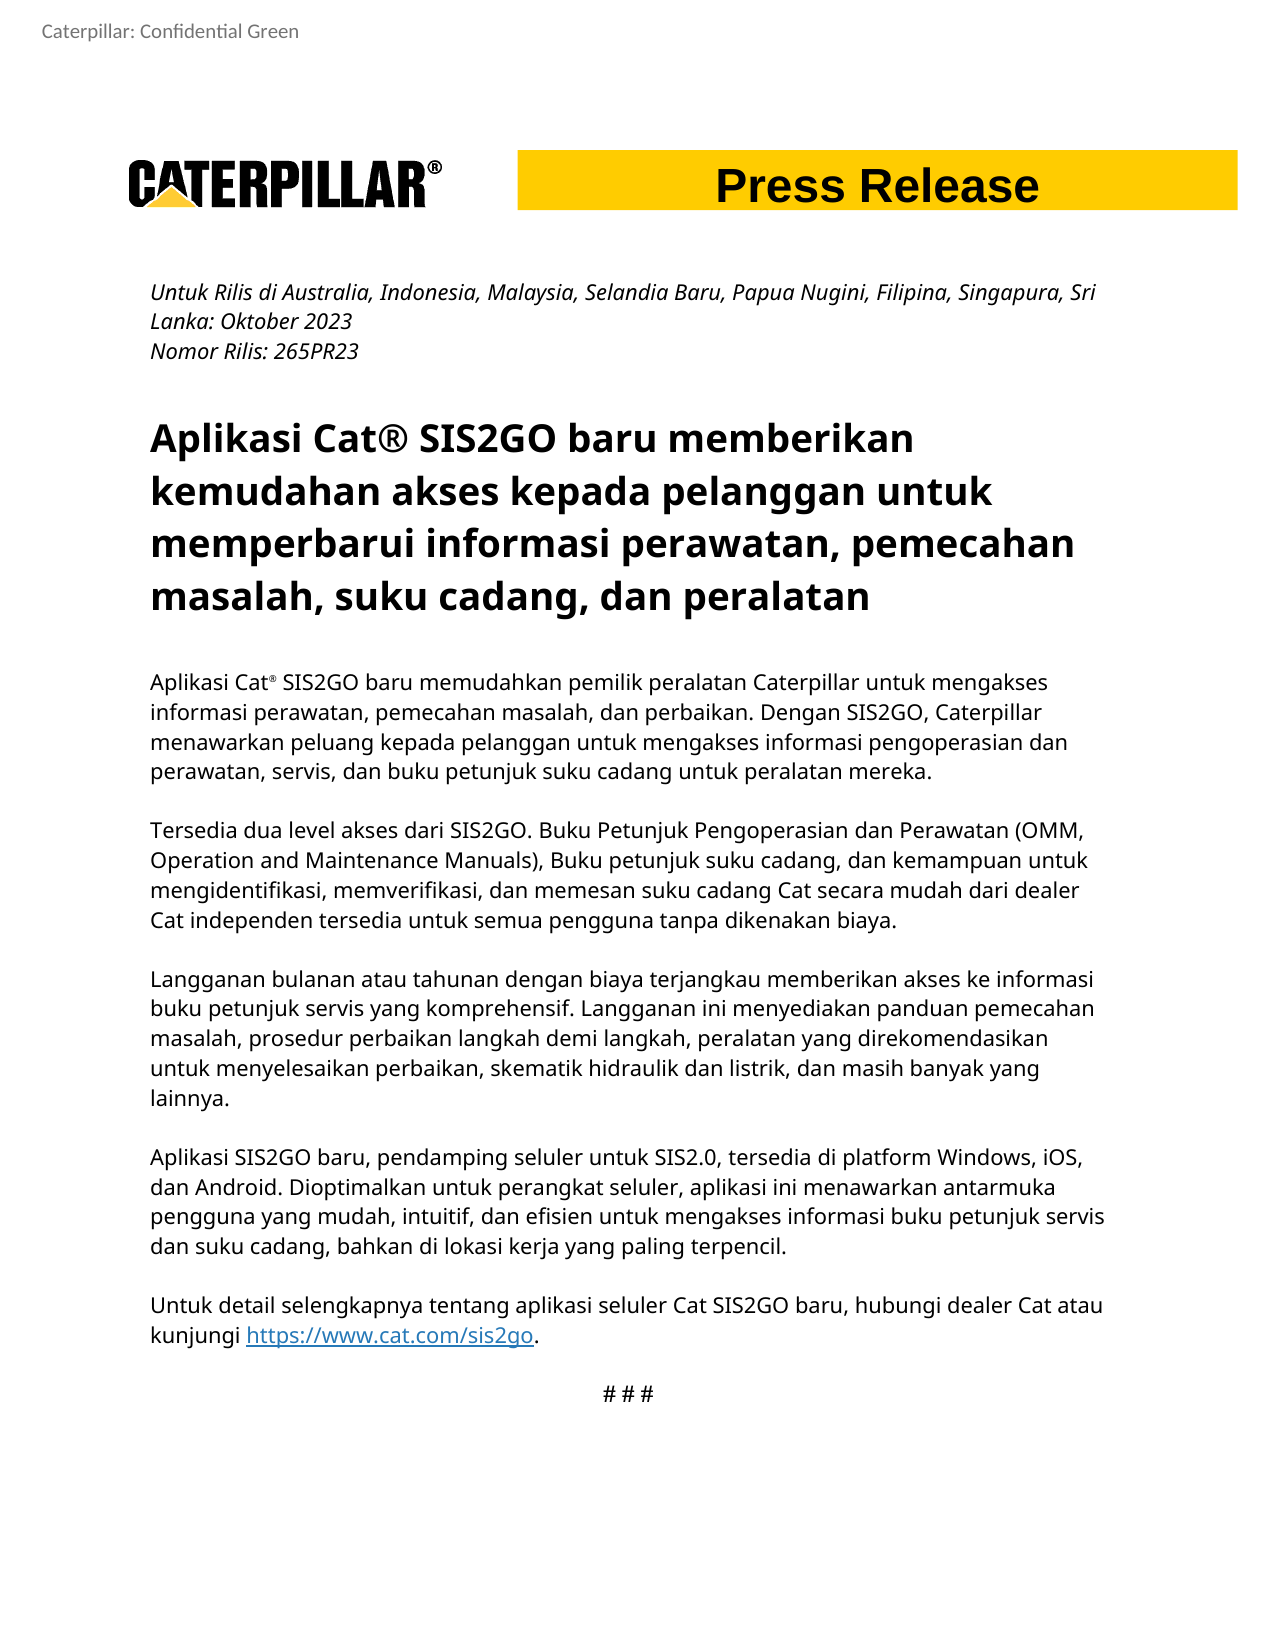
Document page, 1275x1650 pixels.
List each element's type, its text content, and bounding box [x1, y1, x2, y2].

text Untuk detail selengkapnya tentang aplikasi seluler Cat SIS2GO baru, hubungi dealer Cat atau kunjungi https://www.cat.com/sis2go. [150, 1290, 1106, 1350]
subtitle Aplikasi Cat® SIS2GO baru memberikan kemudahan akses kepada pelanggan untuk memperbarui informasi perawatan, pemecahan masalah, suku cadang, dan peralatan [150, 411, 1106, 621]
text Tersedia dua level akses dari SIS2GO. Buku Petunjuk Pengoperasian dan Perawatan (OMM, Operation and Maintenance Manuals), Buku petunjuk suku cadang, dan kemampuan untuk mengidentifikasi, memverifikasi, dan memesan suku cadang Cat secara mudah dari dealer Cat independen tersedia untuk semua pengguna tanpa dikenakan biaya. [150, 815, 1106, 934]
text # # # [150, 1379, 1106, 1408]
text Untuk Rilis di Australia, Indonesia, Malaysia, Selandia Baru, Papua Nugini, Filipina, Singapura, Sri Lanka: Oktober 2023 Nomor Rilis: 265PR23 [352, 277, 1106, 366]
text Langganan bulanan atau tahunan dengan biaya terjangkau memberikan akses ke informasi buku petunjuk servis yang komprehensif. Langganan ini menyediakan panduan pemecahan masalah, prosedur perbaikan langkah demi langkah, peralatan yang direkomendasikan untuk menyelesaikan perbaikan, skematik hidraulik dan listrik, dan masih banyak yang lainnya. [150, 964, 1106, 1113]
text Aplikasi Cat® SIS2GO baru memudahkan pemilik peralatan Caterpillar untuk mengakses informasi perawatan, pemecahan masalah, dan perbaikan. Dengan SIS2GO, Caterpillar menawarkan peluang kepada pelanggan untuk mengakses informasi pengoperasian dan perawatan, servis, dan buku petunjuk suku cadang untuk peralatan mereka. [150, 667, 1106, 786]
text Aplikasi SIS2GO baru, pendamping seluler untuk SIS2.0, tersedia di platform Windows, iOS, dan Android. Dioptimalkan untuk perangkat seluler, aplikasi ini menawarkan antarmuka pengguna yang mudah, intuitif, dan efisien untuk mengakses informasi buku petunjuk servis dan suku cadang, bahkan di lokasi kerja yang paling terpencil. [150, 1142, 1106, 1261]
